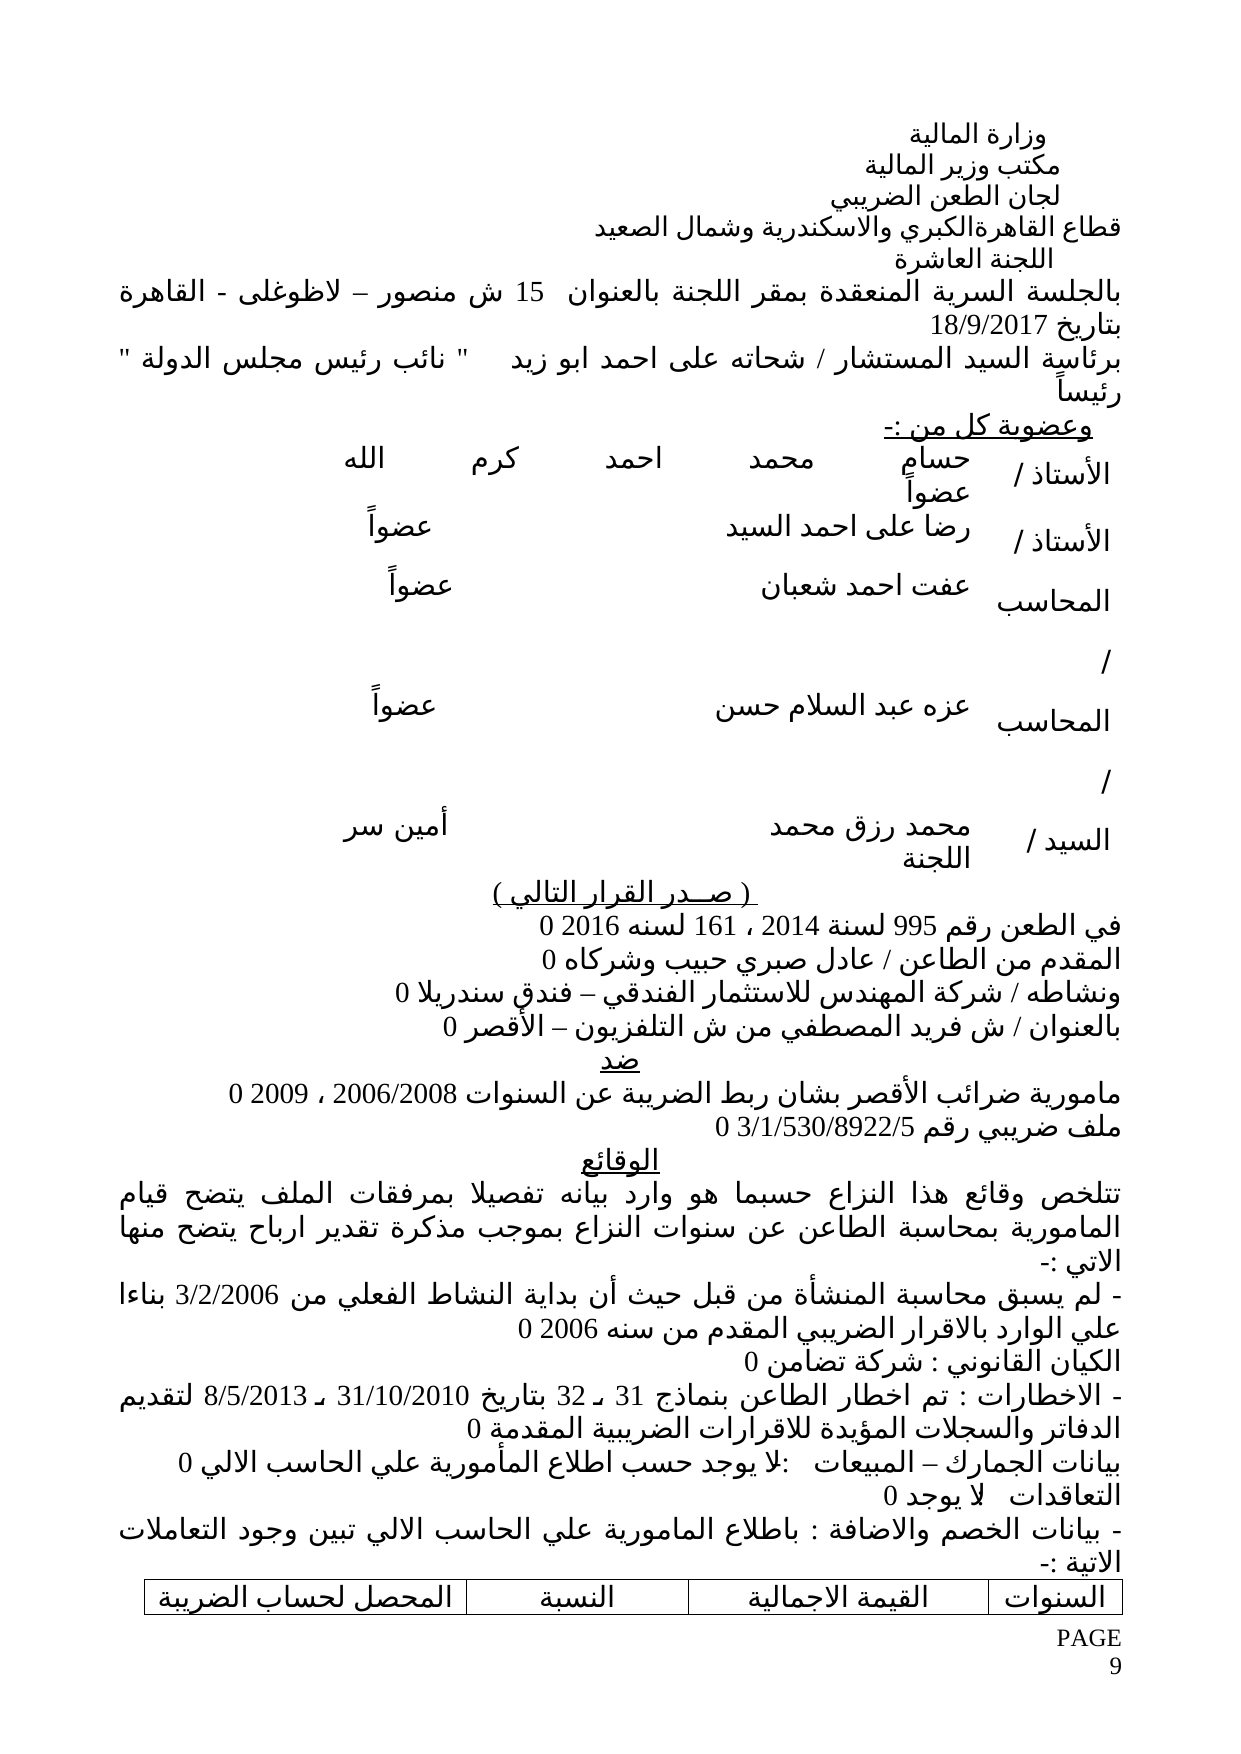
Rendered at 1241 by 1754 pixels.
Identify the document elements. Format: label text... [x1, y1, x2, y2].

text - بيانات الخصم والاضافة : باطلاع المامورية علي الحاسب الالي تبين وجود التعاملات الاتية :- [118, 1512, 1122, 1579]
text اللجنة العاشرة [531, 243, 1122, 274]
text قطاع القاهرةالكبري والاسكندرية وشمال الصعيد [531, 212, 1122, 243]
text لجان الطعن الضريبي [531, 180, 1122, 212]
table_cell الأستاذ / [983, 509, 1122, 568]
table_header السنوات [989, 1580, 1122, 1614]
text ( صــدر القرار التالي ) [118, 875, 1122, 908]
table_cell عفت احمد شعبان عضواً [332, 569, 983, 688]
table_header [145, 1580, 466, 1614]
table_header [689, 1580, 988, 1614]
text ضد [118, 1042, 1122, 1076]
text وعضوية كل من :- [118, 408, 1122, 442]
table_cell رضا على احمد السيد عضواً [332, 509, 983, 568]
text المقدم من الطاعن / عادل صبري حبيب وشركاه 0 [118, 942, 1122, 975]
table_cell المحاسب / [983, 569, 1122, 688]
text مامورية ضرائب الأقصر بشان ربط الضريبة عن السنوات 2006/2008 ، 2009 0 [118, 1076, 1122, 1109]
text التعاقدات : لا يوجد 0 [118, 1478, 1122, 1512]
table_cell محمد رزق محمد أمين سر اللجنة [332, 808, 983, 875]
text مكتب وزير المالية [531, 149, 1122, 180]
text بالجلسة السرية المنعقدة بمقر اللجنة بالعنوان 15 ش منصور – لاظوغلى - القاهرة بتاريخ 18/9/2017 [118, 274, 1122, 341]
table_cell المحاسب / [983, 688, 1122, 808]
text الوقائع [118, 1143, 1122, 1177]
text الكيان القانوني : شركة تضامن 0 [118, 1344, 1122, 1378]
table_cell السيد / [983, 808, 1122, 875]
text برئاسة السيد المستشار / شحاته على احمد ابو زيد " نائب رئيس مجلس الدولة " رئيساً [118, 341, 1122, 408]
table_header حسام محمد احمد كرم الله عضواً [332, 442, 983, 509]
table_header الأستاذ / [983, 442, 1122, 509]
text بيانات الجمارك – المبيعات :- لا يوجد حسب اطلاع المأمورية علي الحاسب الالي 0 [118, 1445, 1122, 1478]
text في الطعن رقم 995 لسنة 2014 ، 161 لسنه 2016 0 [118, 908, 1122, 942]
table_cell عزه عبد السلام حسن عضواً [332, 688, 983, 808]
text تتلخص وقائع هذا النزاع حسبما هو وارد بيانه تفصيلا بمرفقات الملف يتضح قيام المامورية بمحاسبة الطاعن عن سنوات النزاع بموجب مذكرة تقدير ارباح يتضح منها الاتي :- [118, 1177, 1122, 1277]
text - لم يسبق محاسبة المنشأة من قبل حيث أن بداية النشاط الفعلي من 3/2/2006 بناءا علي الوارد بالاقرار الضريبي المقدم من سنه 2006 0 [118, 1277, 1122, 1344]
text - الاخطارات : تم اخطار الطاعن بنماذج 31 ، 32 بتاريخ 31/10/2010 ، 8/5/2013 لتقديم الدفاتر والسجلات المؤيدة للاقرارات الضريبية المقدمة 0 [118, 1378, 1122, 1445]
text وزارة المالية [531, 118, 1122, 149]
text ملف ضريبي رقم 3/1/530/8922/5 0 [118, 1109, 1122, 1143]
text ونشاطه / شركة المهندس للاستثمار الفندقي – فندق سندريلا 0 [118, 975, 1122, 1009]
text بالعنوان / ش فريد المصطفي من ش التلفزيون – الأقصر 0 [118, 1009, 1122, 1042]
table_header النسبة [467, 1580, 688, 1614]
